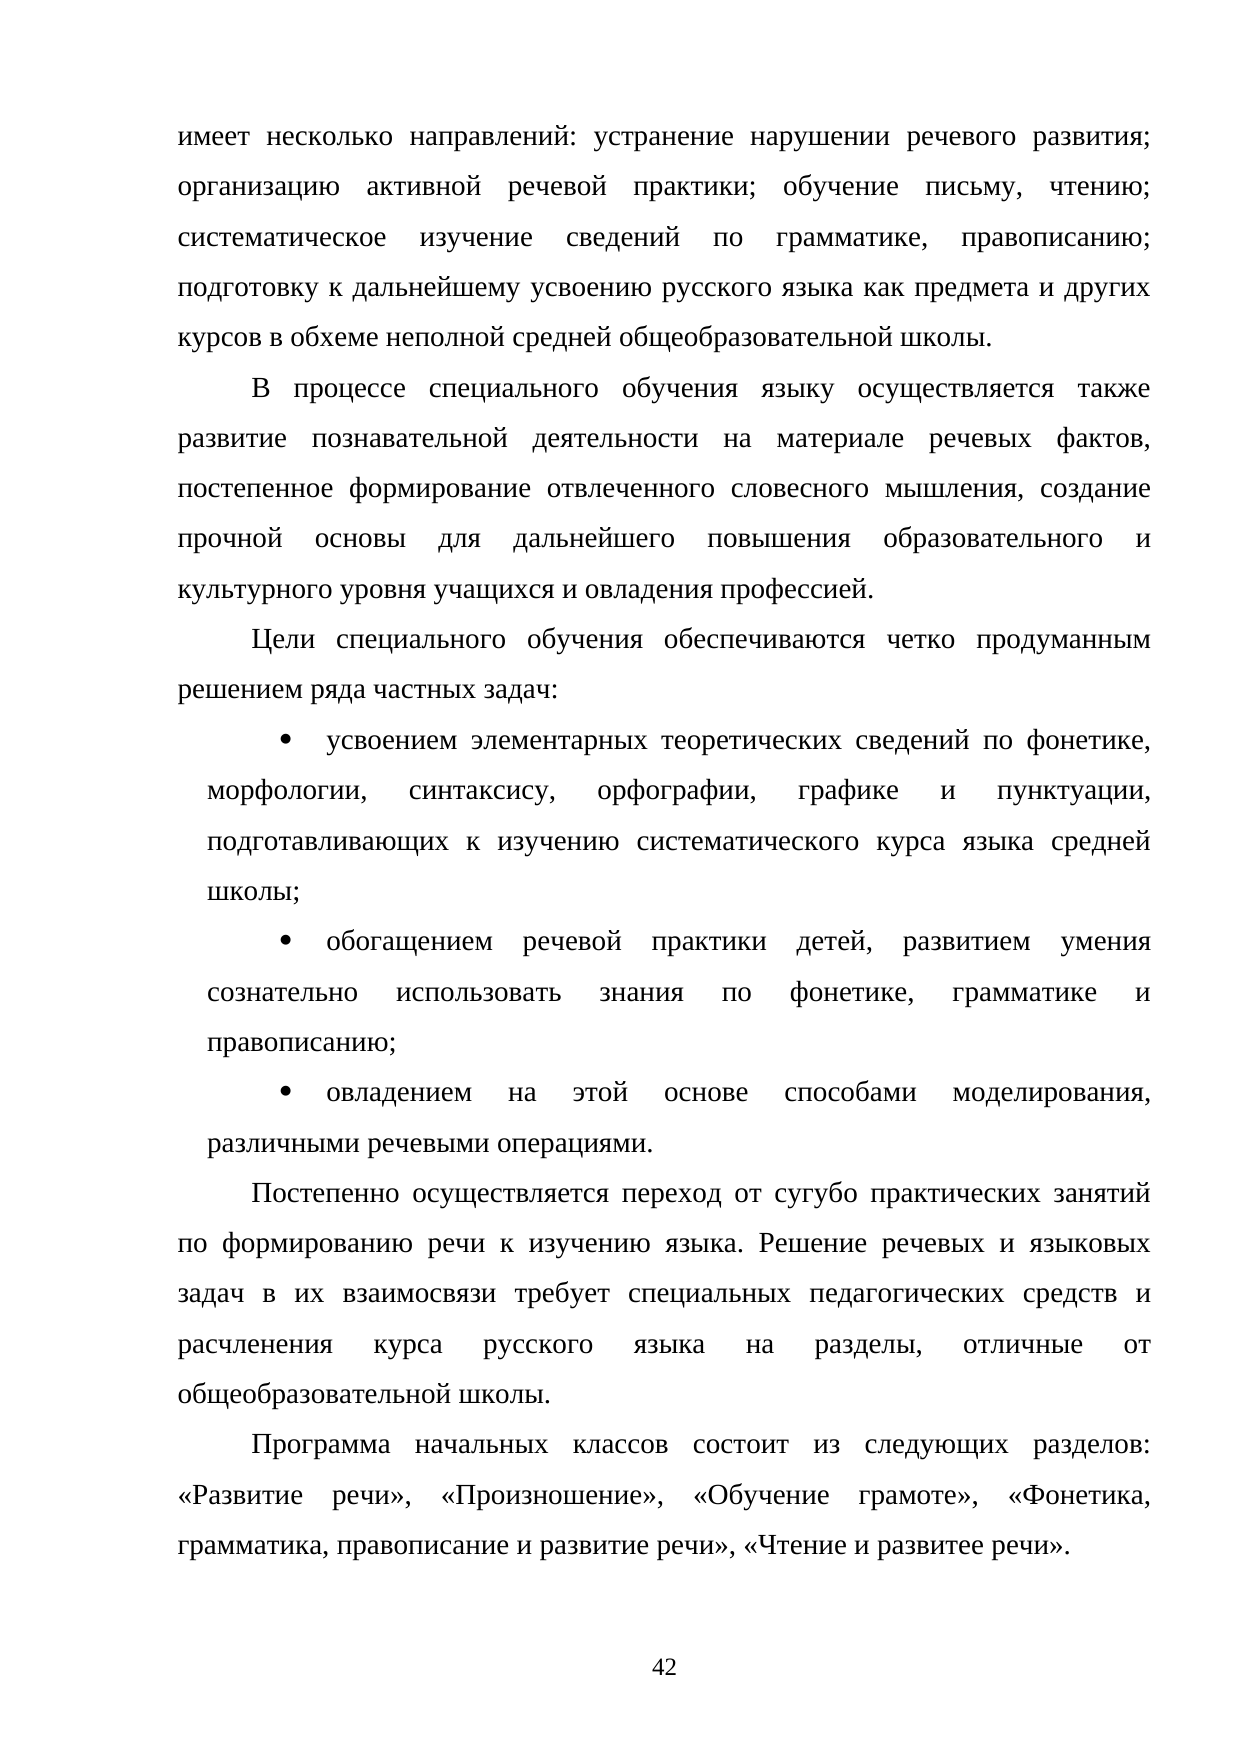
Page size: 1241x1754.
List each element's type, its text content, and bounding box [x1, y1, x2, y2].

list овладением на этой основе способами моделирования, различными речевыми операциями. [207, 1074, 1152, 1158]
list обогащением речевой практики детей, развитием умения сознательно использовать знания по фонетике, грамматике и правописанию; [207, 923, 1152, 1057]
text В процессе специального обучения языку осуществляется также развитие познавательной деятельности на материале речевых фактов, постепенное формирование отвлеченного словесного мышления, создание прочной основы для дальнейшего повышения образовательного и культурного уровня учащихся и овладения профессией. [177, 370, 1152, 604]
text Постепенно осуществляется переход от сугубо практических занятий по формированию речи к изучению языка. Решение речевых и языковых задач в их взаимосвязи требует специальных педагогических средств и расчленения курса русского языка на разделы, отличные от общеобразовательной школы. [177, 1175, 1152, 1410]
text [177, 118, 1152, 353]
text Программа начальных классов состоит из следующих разделов: «Развитие речи», «Произношение», «Обучение грамоте», «Фонетика, грамматика, правописание и развитие речи», «Чтение и развитее речи». [177, 1427, 1152, 1561]
text Цели специального обучения обеспечиваются четко продуманным решением ряда частных задач: [177, 621, 1152, 705]
list усвоением элементарных теоретических сведений по фонетике, морфологии, синтаксису, орфографии, графике и пунктуации, подготавливающих к изучению систематического курса языка средней школы; [207, 722, 1152, 906]
